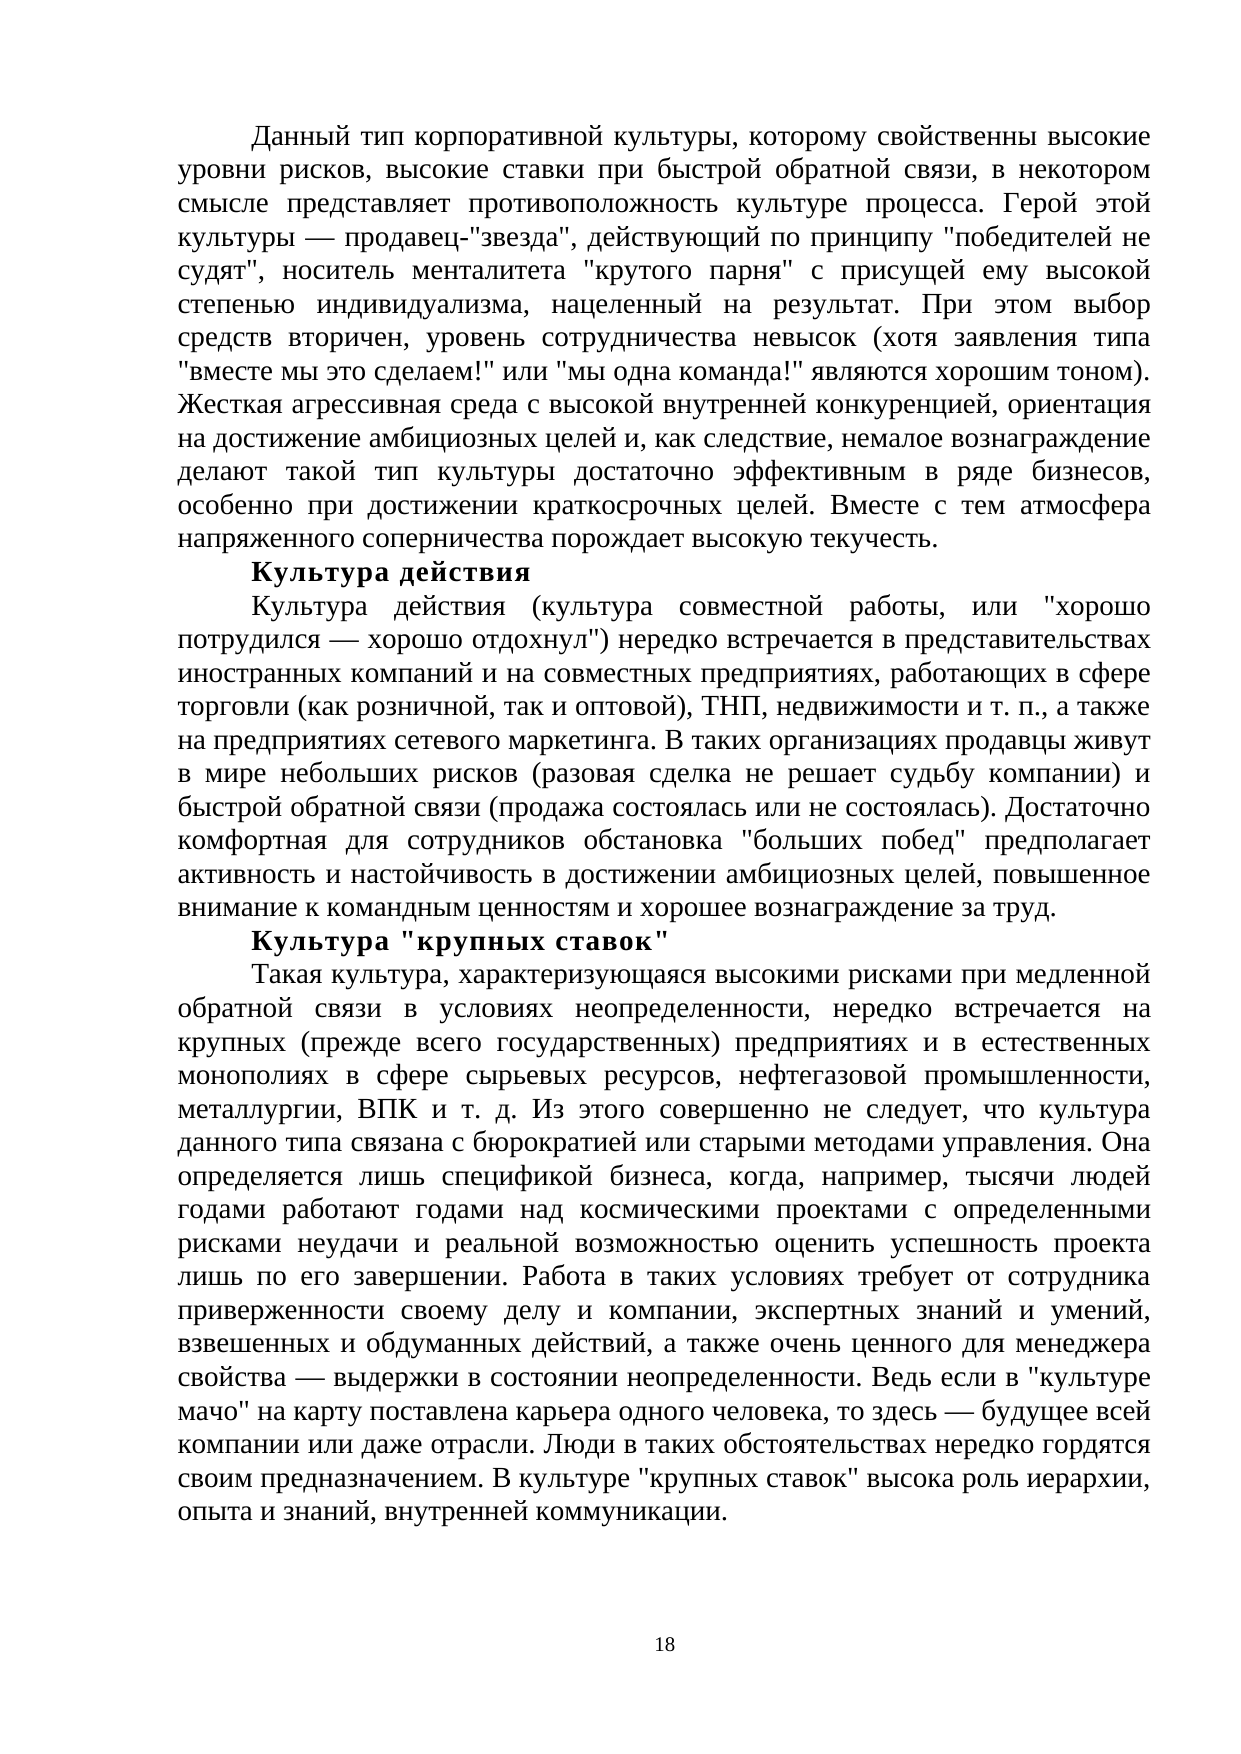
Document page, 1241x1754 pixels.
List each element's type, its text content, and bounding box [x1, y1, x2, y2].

subtitle Культура "крупных ставок" [177, 923, 1152, 957]
text Данный тип корпоративной культуры, которому свойственны высокие уровни рисков, высокие ставки при быстрой обратной связи, в некотором смысле представляет противоположность культуре процесса. Герой этой культуры — продавец-"звезда", действующий по принципу "победителей не судят", носитель менталитета "крутого парня" с присущей ему высокой степенью индивидуализма, нацеленный на результат. При этом выбор средств вторичен, уровень сотрудничества невысок (хотя заявления типа "вместе мы это сделаем!" или "мы одна команда!" являются хорошим тоном). Жесткая агрессивная среда с высокой внутренней конкуренцией, ориентация на достижение амбициозных целей и, как следствие, немалое вознаграждение делают такой тип культуры достаточно эффективным в ряде бизнесов, особенно при достижении краткосрочных целей. Вместе с тем атмосфера напряженного соперничества порождает высокую текучесть. [177, 118, 1152, 554]
text Культура действия (культура совместной работы, или "хорошо потрудился — хорошо отдохнул") нередко встречается в представительствах иностранных компаний и на совместных предприятиях, работающих в сфере торговли (как розничной, так и оптовой), ТНП, недвижимости и т. п., а также на предприятиях сетевого маркетинга. В таких организациях продавцы живут в мире небольших рисков (разовая сделка не решает судьбу компании) и быстрой обратной связи (продажа состоялась или не состоялась). Достаточно комфортная для сотрудников обстановка "больших побед" предполагает активность и настойчивость в достижении амбициозных целей, повышенное внимание к командным ценностям и хорошее вознаграждение за труд. [177, 588, 1152, 923]
text Такая культура, характеризующаяся высокими рисками при медленной обратной связи в условиях неопределенности, нередко встречается на крупных (прежде всего государственных) предприятиях и в естественных монополиях в сфере сырьевых ресурсов, нефтегазовой промышленности, металлургии, ВПК и т. д. Из этого совершенно не следует, что культура данного типа связана с бюрократией или старыми методами управления. Она определяется лишь спецификой бизнеса, когда, например, тысячи людей годами работают годами над космическими проектами с определенными рисками неудачи и реальной возможностью оценить успешность проекта лишь по его завершении. Работа в таких условиях требует от сотрудника приверженности своему делу и компании, экспертных знаний и умений, взвешенных и обдуманных действий, а также очень ценного для менеджера свойства — выдержки в состоянии неопределенности. Ведь если в "культуре мачо" на карту поставлена карьера одного человека, то здесь — будущее всей компании или даже отрасли. Люди в таких обстоятельствах нередко гордятся своим предназначением. В культуре "крупных ставок" высока роль иерархии, опыта и знаний, внутренней коммуникации. [177, 957, 1152, 1527]
subtitle Культура действия [177, 554, 1152, 588]
